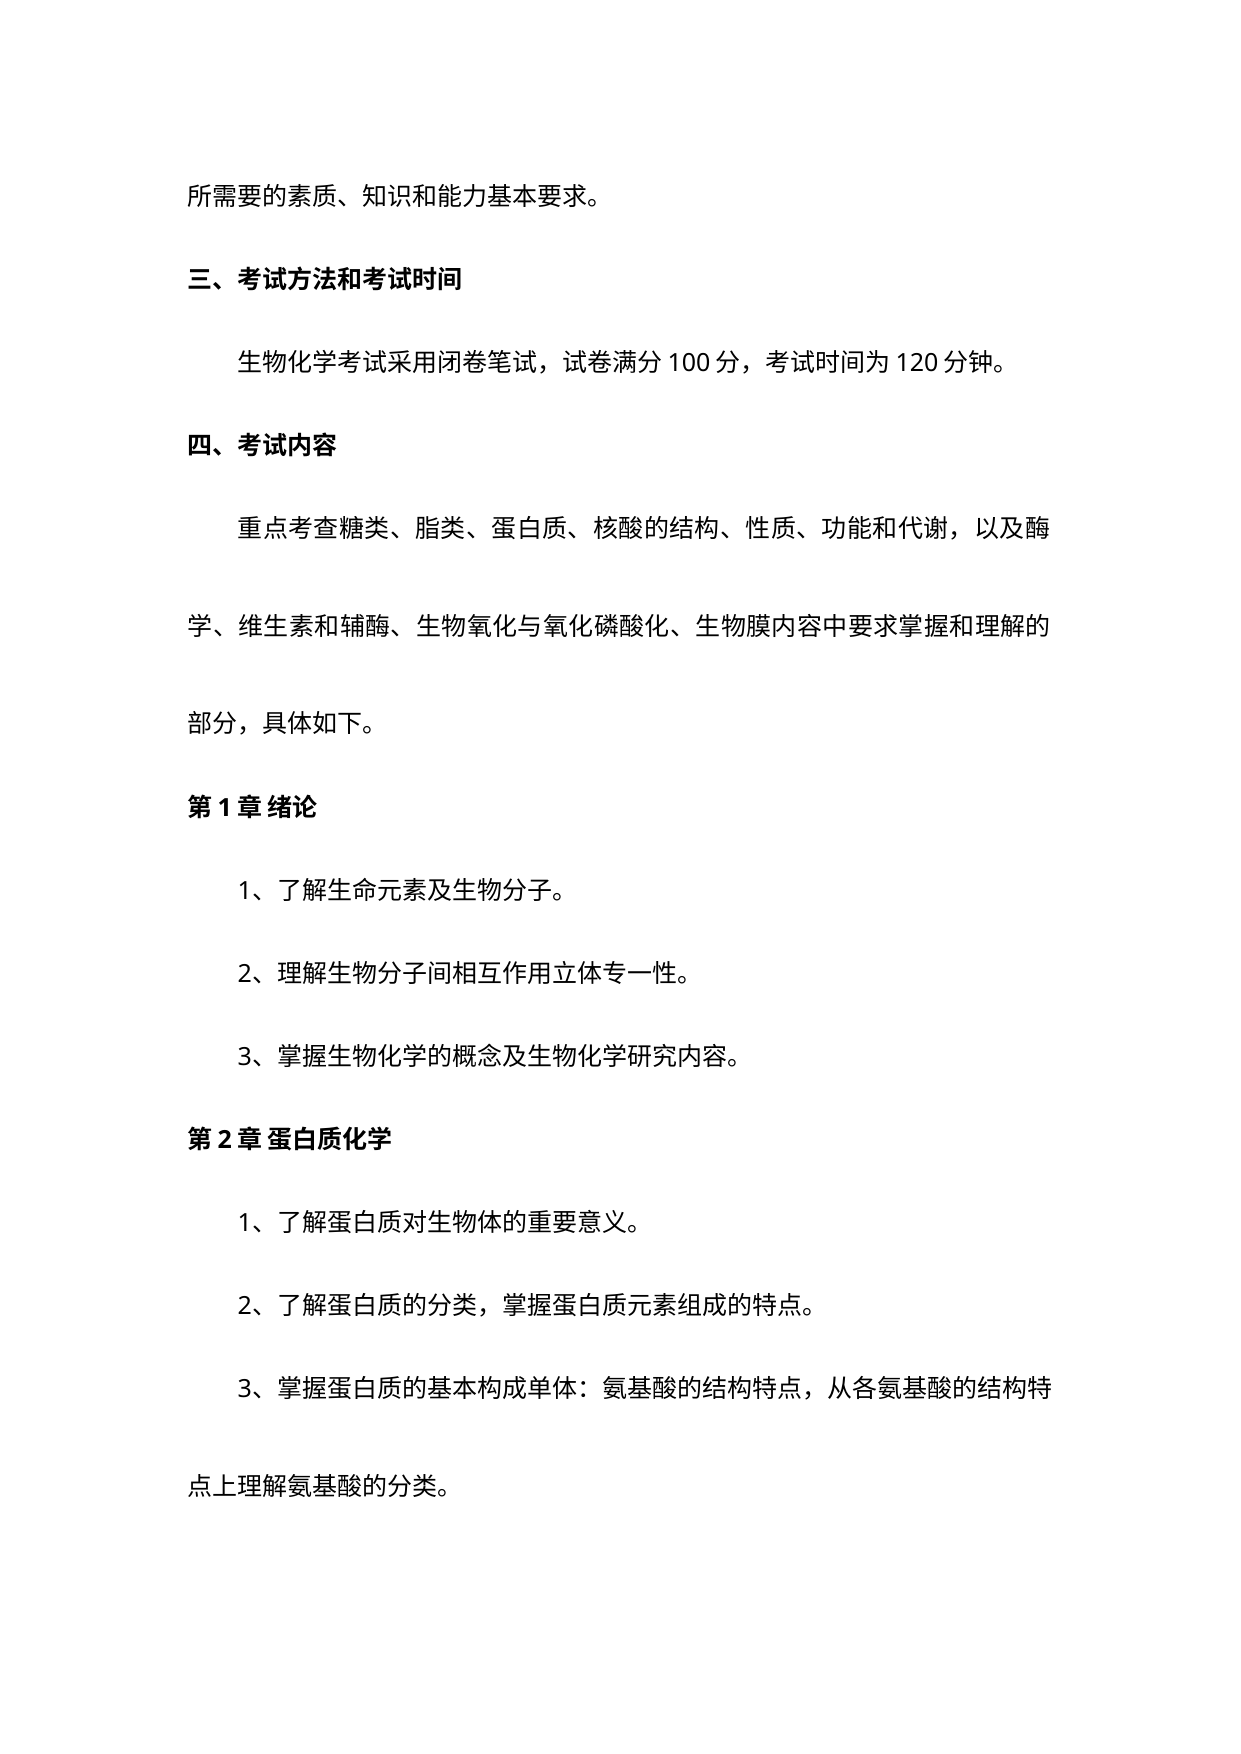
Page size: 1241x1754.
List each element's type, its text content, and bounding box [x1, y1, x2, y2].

text 第2章 蛋白质化学 [187, 1105, 1053, 1170]
text 重点考查糖类、脂类、蛋白质、核酸的结构、性质、功能和代谢，以及酶学、维生素和辅酶、生物氧化与氧化磷酸化、生物膜内容中要求掌握和理解的部分，具体如下。 [187, 494, 1053, 754]
text 3、掌握蛋白质的基本构成单体：氨基酸的结构特点，从各氨基酸的结构特点上理解氨基酸的分类。 [187, 1354, 1053, 1517]
list 考试内容 [187, 411, 1053, 476]
text 2、了解蛋白质的分类，掌握蛋白质元素组成的特点。 [187, 1271, 1053, 1336]
text 1、了解生命元素及生物分子。 [187, 856, 1053, 921]
list 考试方法和考试时间 [187, 245, 1053, 310]
text 生物化学考试采用闭卷笔试，试卷满分100分，考试时间为120分钟。 [187, 328, 1053, 393]
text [187, 162, 1053, 227]
text 1、了解蛋白质对生物体的重要意义。 [187, 1188, 1053, 1253]
text 第1章 绪论 [187, 773, 1053, 838]
text 2、理解生物分子间相互作用立体专一性。 [187, 939, 1053, 1004]
text 3、掌握生物化学的概念及生物化学研究内容。 [187, 1022, 1053, 1087]
